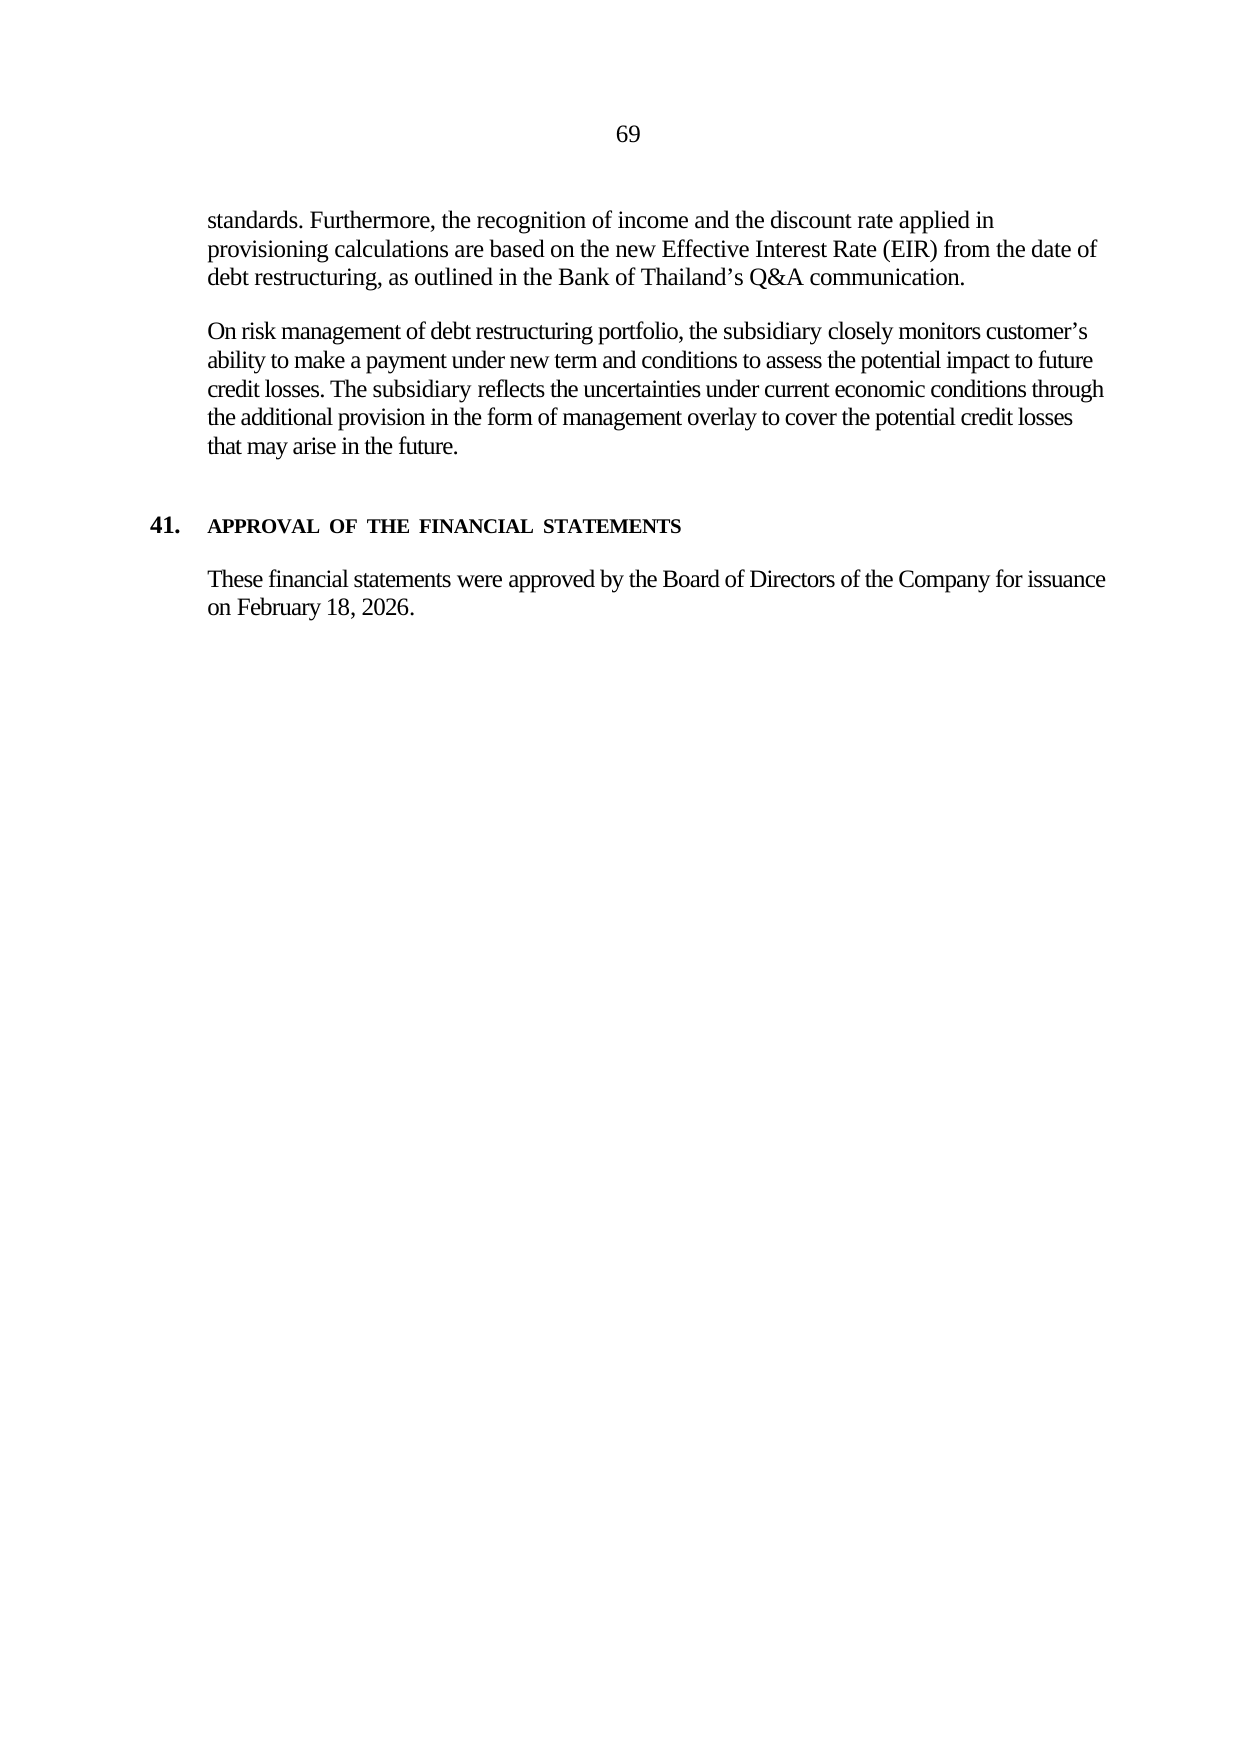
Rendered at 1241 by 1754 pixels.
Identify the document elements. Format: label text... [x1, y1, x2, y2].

text These financial statements were approved by the Board of Directors of the Company for issuance on February 18, 2026. [207, 564, 1108, 621]
text 41. APPROVAL OF THE FINANCIAL STATEMENTS [150, 510, 1109, 539]
text On risk management of debt restructuring portfolio, the subsidiary closely monitors customer’s ability to make a payment under new term and conditions to assess the potential impact to future credit losses. The subsidiary reflects the uncertainties under current economic conditions through the additional provision in the form of management overlay to cover the potential credit losses that may arise in the future. [207, 316, 1106, 460]
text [207, 205, 1106, 291]
